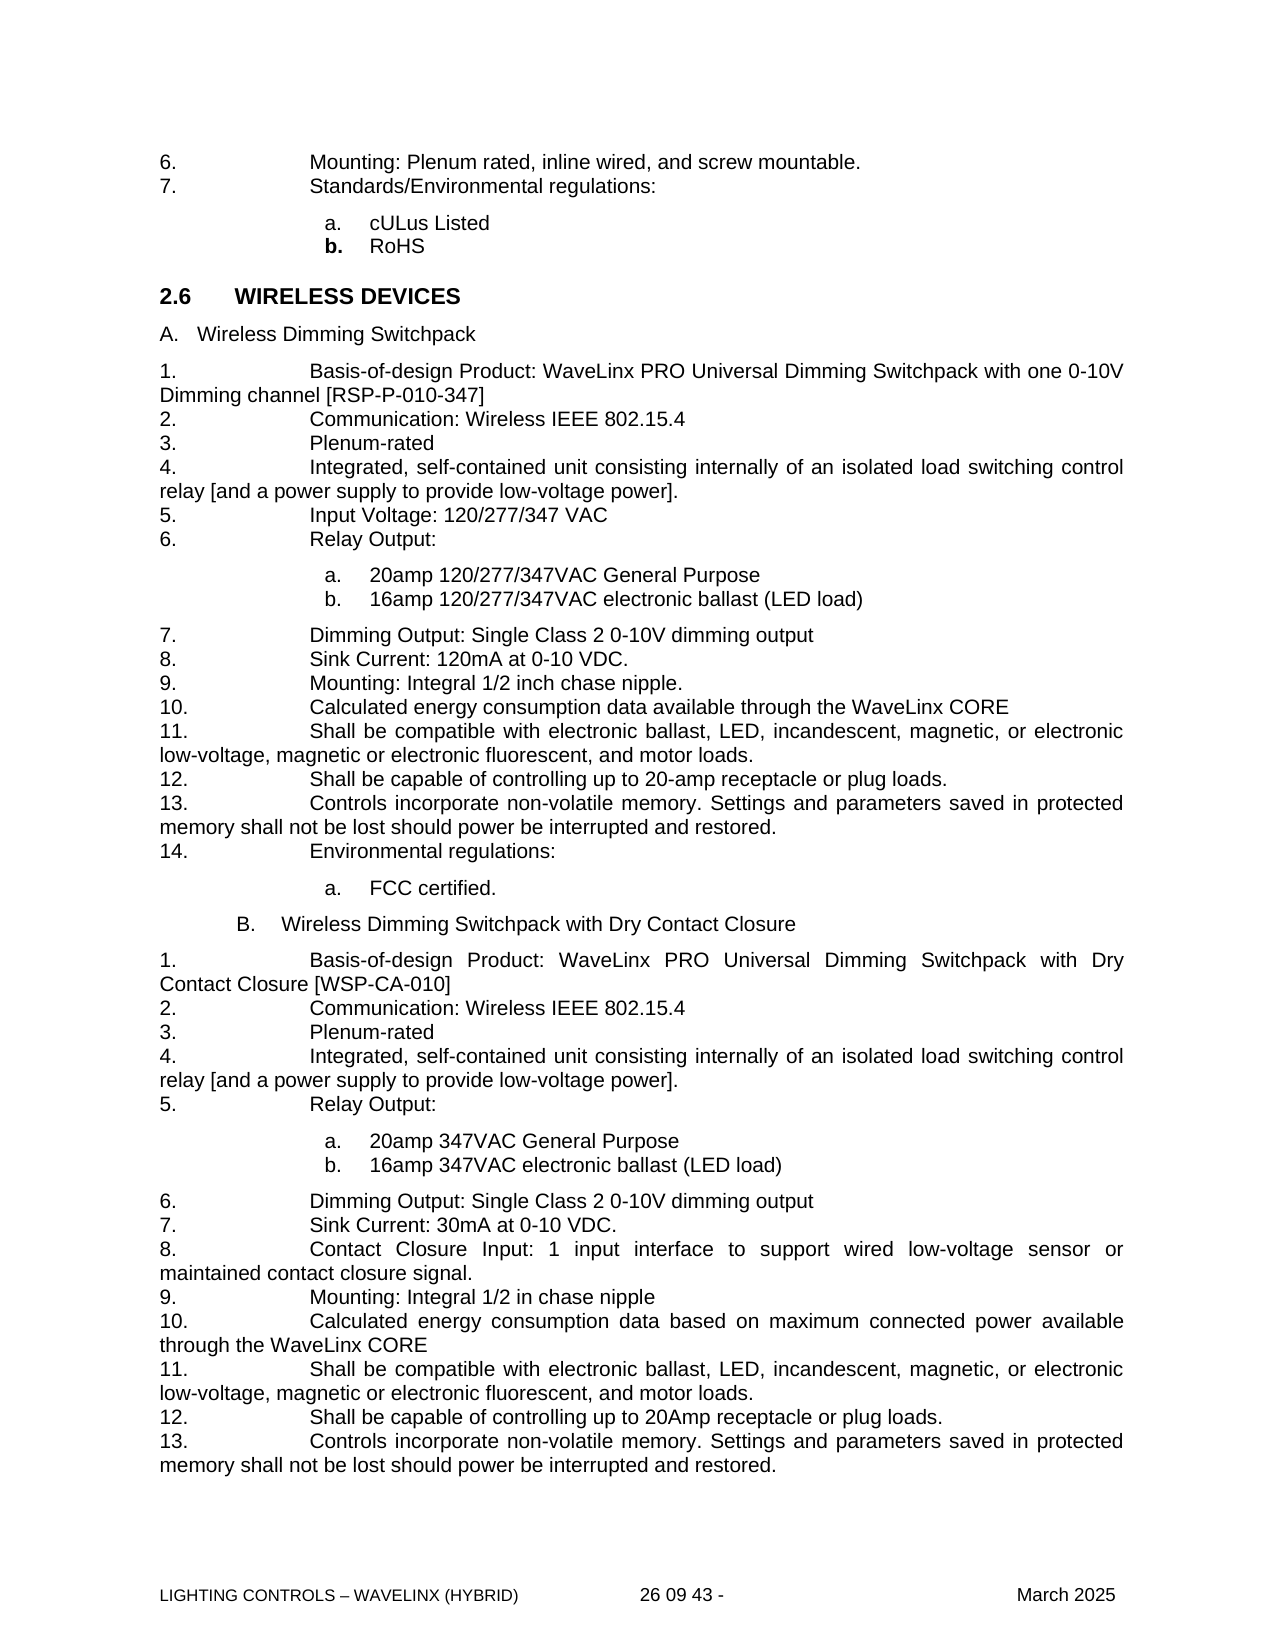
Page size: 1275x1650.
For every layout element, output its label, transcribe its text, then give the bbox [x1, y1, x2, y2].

text Plenum-rated [159, 1020, 1125, 1044]
list Communication: Wireless IEEE 802.15.4 [159, 407, 1125, 431]
text Sink Current: 30mA at 0-10 VDC. [159, 1213, 1125, 1237]
text RoHS [324, 234, 1125, 258]
text Plenum-rated [159, 431, 1125, 454]
list Wireless Dimming Switchpack [159, 322, 1125, 346]
text Shall be capable of controlling up to 20Amp receptacle or plug loads. [159, 1404, 1125, 1428]
text Calculated energy consumption data based on maximum connected power available through the WaveLinx CORE [159, 1309, 1125, 1357]
text Controls incorporate non-volatile memory. Settings and parameters saved in protected memory shall not be lost should power be interrupted and restored. [159, 791, 1125, 839]
text Input Voltage: 120/277/347 VAC [159, 502, 1125, 526]
text Calculated energy consumption data available through the WaveLinx CORE [159, 695, 1125, 719]
text Mounting: Plenum rated, inline wired, and screw mountable. [159, 150, 1125, 174]
list Communication: Wireless IEEE 802.15.4 [159, 996, 1125, 1020]
text Integrated, self-contained unit consisting internally of an isolated load switching control relay [and a power supply to provide low-voltage power]. [159, 454, 1125, 502]
text Dimming Output: Single Class 2 0-10V dimming output [159, 623, 1125, 647]
list cULus Listed [324, 210, 1125, 234]
text Shall be capable of controlling up to 20-amp receptacle or plug loads. [159, 767, 1125, 791]
text Controls incorporate non-volatile memory. Settings and parameters saved in protected memory shall not be lost should power be interrupted and restored. [159, 1428, 1125, 1476]
list FCC certified. [324, 875, 1125, 899]
text Shall be compatible with electronic ballast, LED, incandescent, magnetic, or electronic low-voltage, magnetic or electronic fluorescent, and motor loads. [159, 1357, 1125, 1404]
text Mounting: Integral 1/2 inch chase nipple. [159, 671, 1125, 695]
text Relay Output: [159, 526, 1125, 550]
text Wireless Dimming Switchpack with Dry Contact Closure [236, 912, 1125, 936]
list Basis-of-design Product: WaveLinx PRO Universal Dimming Switchpack with Dry Contact Closure [WSP-CA-010] [159, 948, 1125, 996]
list 20amp 347VAC General Purpose [324, 1128, 1125, 1152]
text Dimming Output: Single Class 2 0-10V dimming output [159, 1189, 1125, 1213]
text Environmental regulations: [159, 839, 1125, 863]
list Basis-of-design Product: WaveLinx PRO Universal Dimming Switchpack with one 0-10V Dimming channel [RSP-P-010-347] [159, 359, 1125, 407]
text Standards/Environmental regulations: [159, 174, 1125, 198]
text Contact Closure Input: 1 input interface to support wired low-voltage sensor or maintained contact closure signal. [159, 1237, 1125, 1285]
text Sink Current: 120mA at 0-10 VDC. [159, 647, 1125, 671]
list 20amp 120/277/347VAC General Purpose [324, 563, 1125, 587]
subtitle WIRELESS DEVICES [159, 283, 1125, 310]
text 16amp 347VAC electronic ballast (LED load) [324, 1152, 1125, 1176]
text Mounting: Integral 1/2 in chase nipple [159, 1285, 1125, 1309]
text Integrated, self-contained unit consisting internally of an isolated load switching control relay [and a power supply to provide low-voltage power]. [159, 1044, 1125, 1092]
text Shall be compatible with electronic ballast, LED, incandescent, magnetic, or electronic low-voltage, magnetic or electronic fluorescent, and motor loads. [159, 719, 1125, 767]
text 16amp 120/277/347VAC electronic ballast (LED load) [324, 587, 1125, 611]
text Relay Output: [159, 1092, 1125, 1116]
